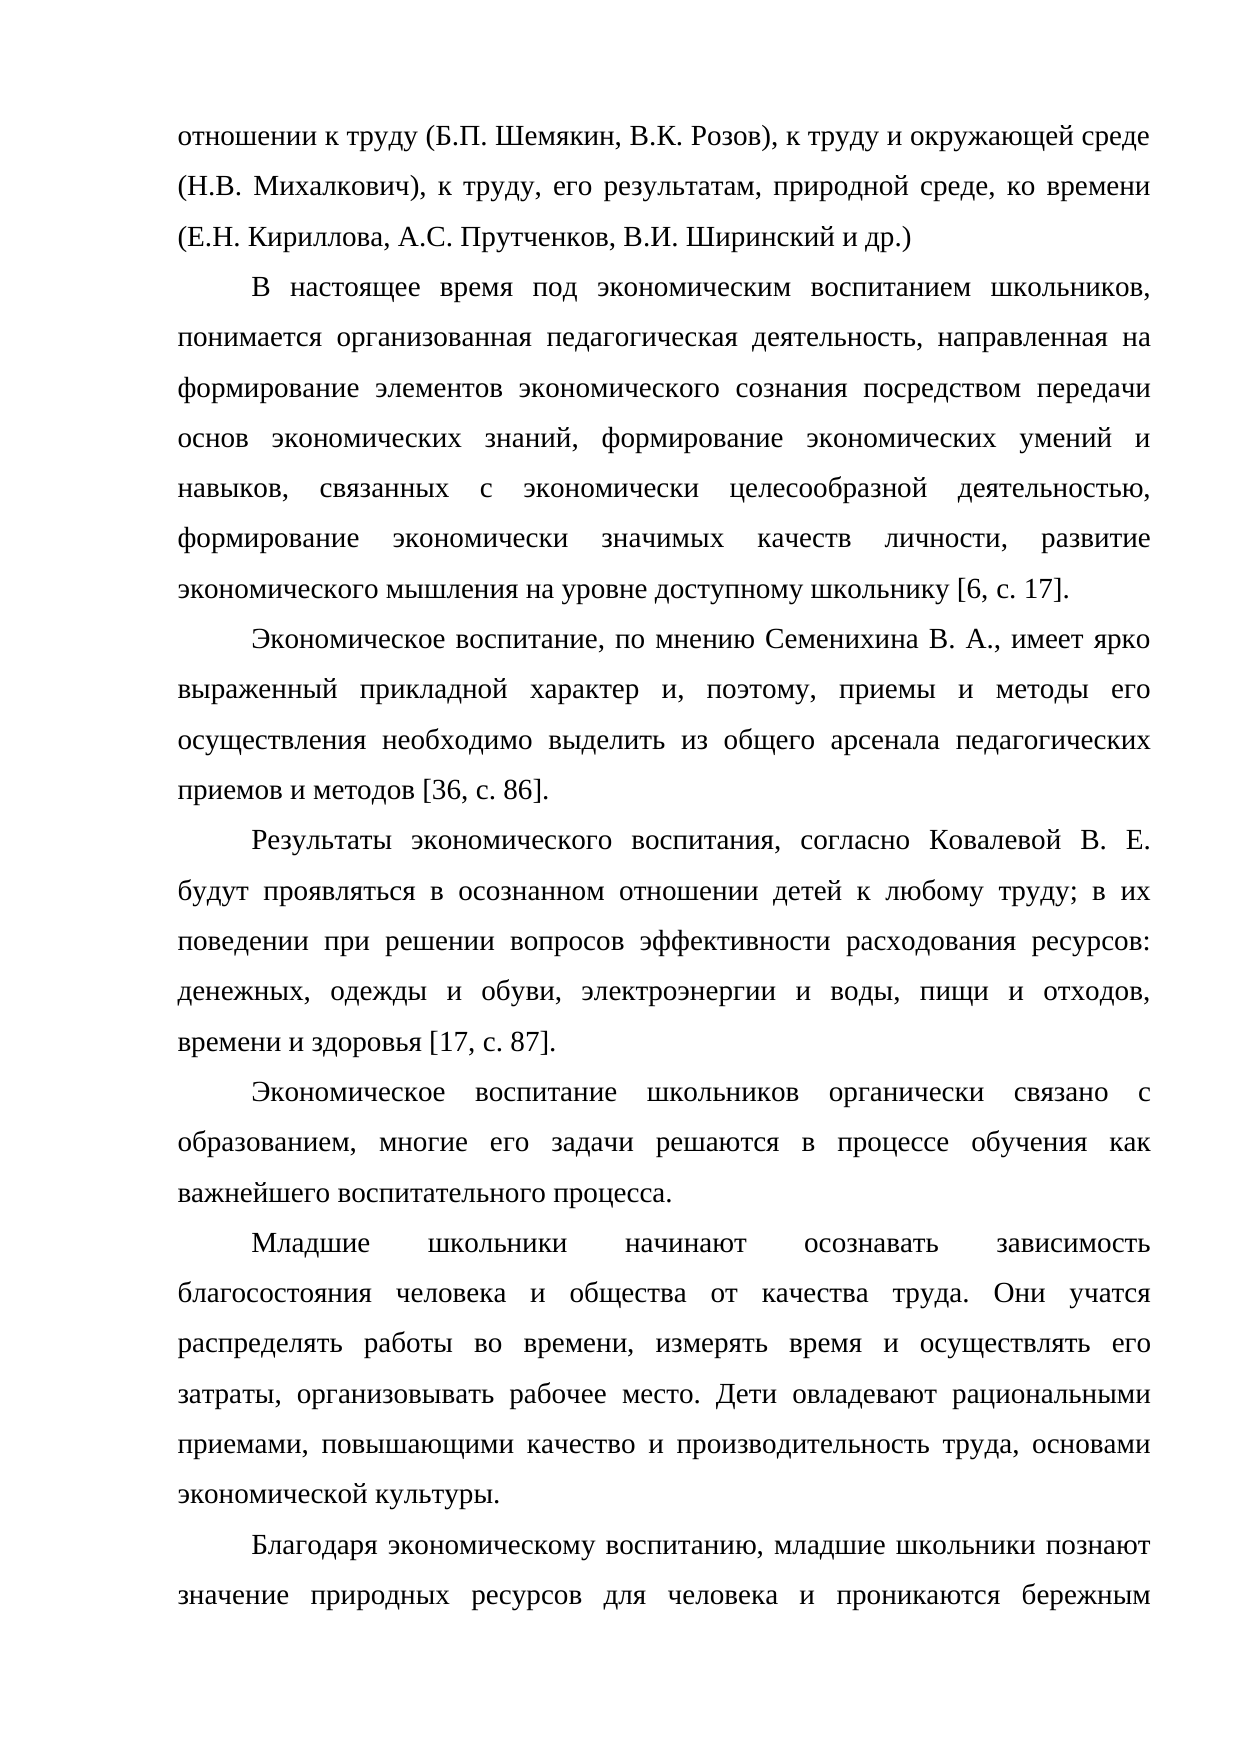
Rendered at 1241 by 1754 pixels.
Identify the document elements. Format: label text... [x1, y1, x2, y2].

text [177, 118, 1152, 252]
text Экономическое воспитание школьников органически связано с образованием, многие его задачи решаются в процессе обучения как важнейшего воспитательного процесса. [177, 1074, 1152, 1208]
text Экономическое воспитание, по мнению Семенихина В. А., имеет ярко выраженный прикладной характер и, поэтому, приемы и методы его осуществления необходимо выделить из общего арсенала педагогических приемов и методов [36, c. 86]. [177, 621, 1152, 806]
text Младшие школьники начинают осознавать зависимость благосостояния человека и общества от качества труда. Они учатся распределять работы во времени, измерять время и осуществлять его затраты, организовывать рабочее место. Дети овладевают рациональными приемами, повышающими качество и производительность труда, основами экономической культуры. [177, 1225, 1152, 1510]
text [177, 1527, 1152, 1611]
text В настоящее время под экономическим воспитанием школьников, понимается организованная педагогическая деятельность, направленная на формирование элементов экономического сознания посредством передачи основ экономических знаний, формирование экономических умений и навыков, связанных с экономически целесообразной деятельностью, формирование экономически значимых качеств личности, развитие экономического мышления на уровне доступному школьнику [6, c. 17]. [177, 269, 1152, 604]
text Результаты экономического воспитания, согласно Ковалевой В. Е. будут проявляться в осознанном отношении детей к любому труду; в их поведении при решении вопросов эффективности расходования ресурсов: денежных, одежды и обуви, электроэнергии и воды, пищи и отходов, времени и здоровья [17, c. 87]. [177, 822, 1152, 1057]
